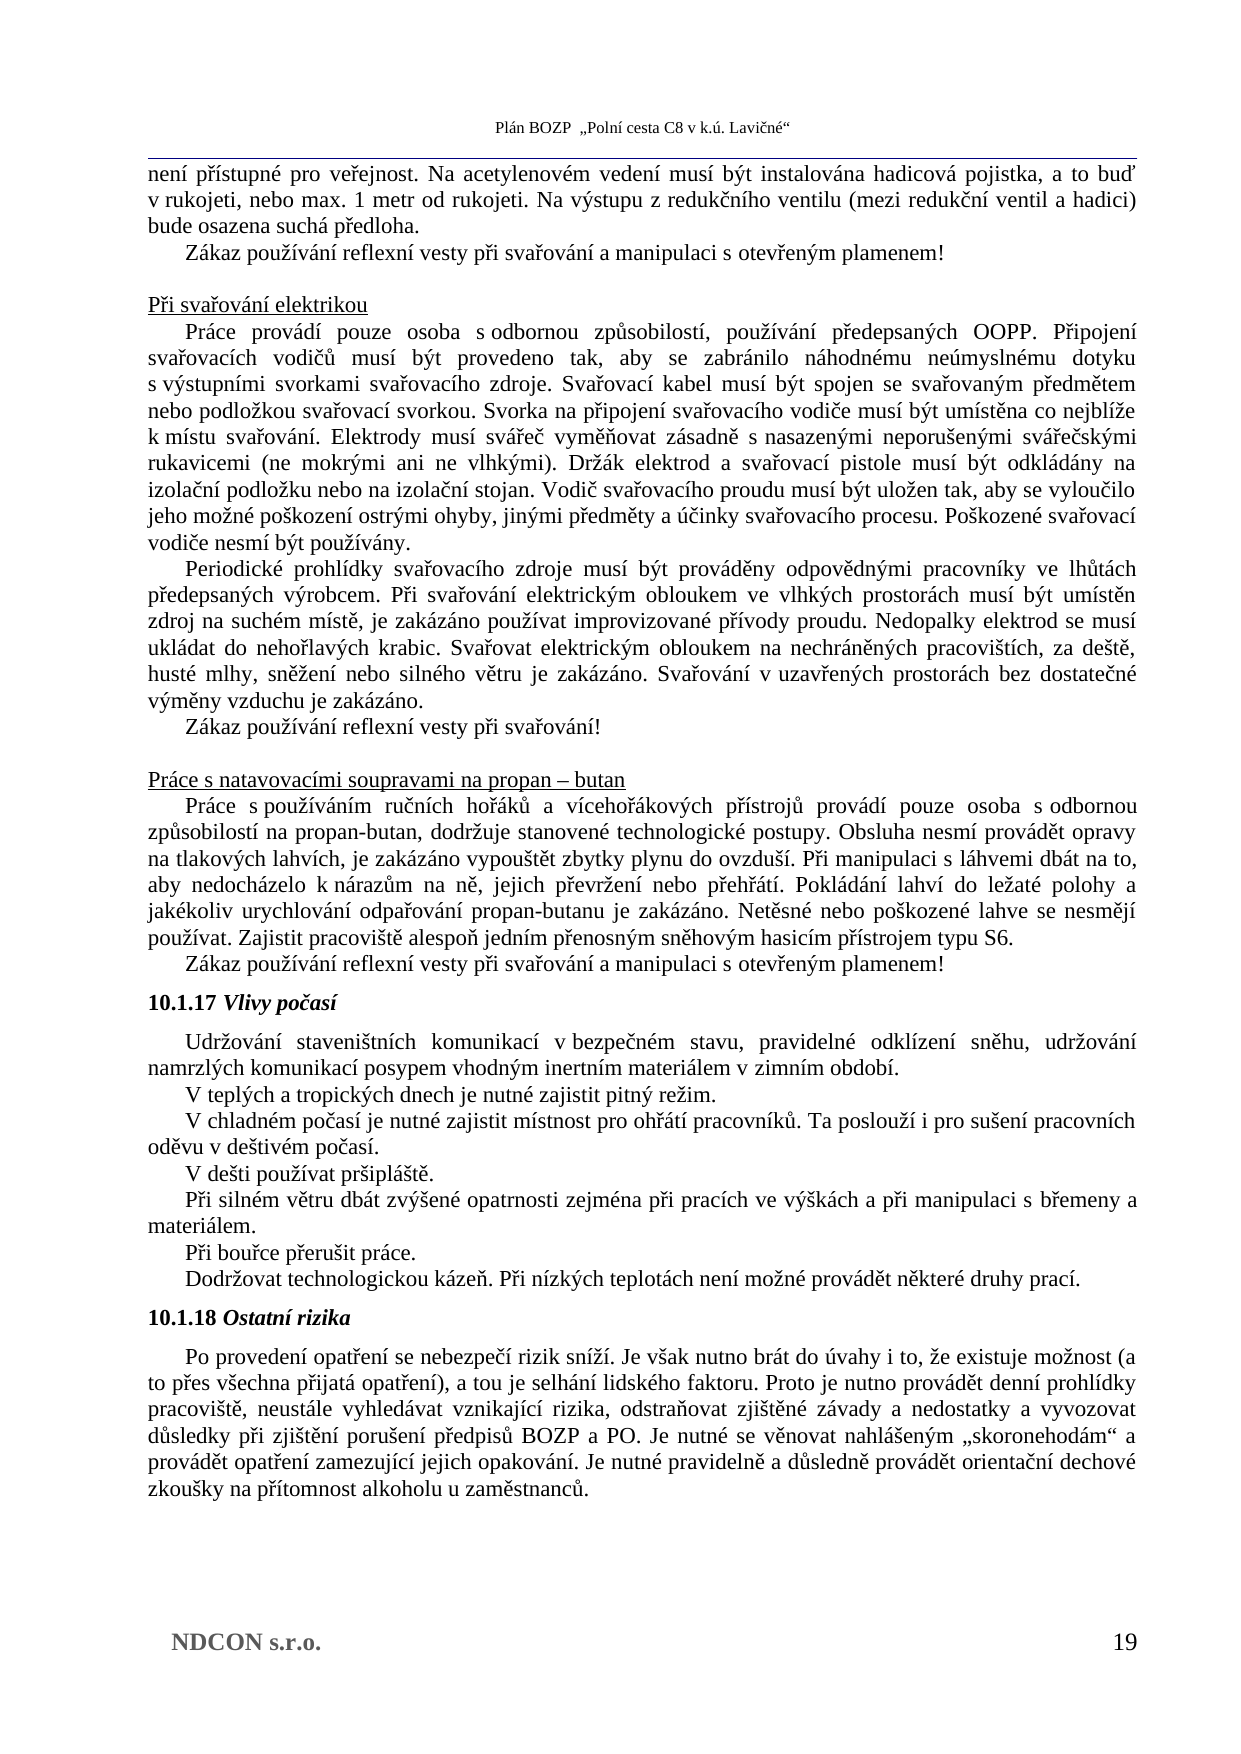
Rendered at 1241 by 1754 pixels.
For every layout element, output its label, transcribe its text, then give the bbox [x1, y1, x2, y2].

text Při silném větru dbát zvýšené opatrnosti zejména při pracích ve výškách a při manipulaci s břemeny a materiálem. [148, 1186, 1137, 1239]
text V dešti používat pršipláště. [148, 1160, 1137, 1186]
text Periodické prohlídky svařovacího zdroje musí být prováděny odpovědnými pracovníky ve lhůtách předepsaných výrobcem. Při svařování elektrickým obloukem ve vlhkých prostorách musí být umístěn zdroj na suchém místě, je zakázáno používat improvizované přívody proudu. Nedopalky elektrod se musí ukládat do nehořlavých krabic. Svařovat elektrickým obloukem na nechráněných pracovištích, za deště, husté mlhy, sněžení nebo silného větru je zakázáno. Svařování v uzavřených prostorách bez dostatečné výměny vzduchu je zakázáno. [148, 555, 1137, 713]
text Po provedení opatření se nebezpečí rizik sníží. Je však nutno brát do úvahy i to, že existuje možnost (a to přes všechna přijatá opatření), a tou je selhání lidského faktoru. Proto je nutno provádět denní prohlídky pracoviště, neustále vyhledávat vznikající rizika, odstraňovat zjištěné závady a nedostatky a vyvozovat důsledky při zjištění porušení předpisů BOZP a PO. Je nutné se věnovat nahlášeným „skoronehodám“ a provádět opatření zamezující jejich opakování. Je nutné pravidelně a důsledně provádět orientační dechové zkoušky na přítomnost alkoholu u zaměstnanců. [148, 1343, 1137, 1501]
text Zákaz používání reflexní vesty při svařování a manipulaci s otevřeným plamenem! [148, 950, 1137, 977]
text Dodržovat technologickou kázeň. Při nízkých teplotách není možné provádět některé druhy prací. [148, 1265, 1137, 1291]
text Při svařování elektrikou [148, 291, 1137, 318]
text V teplých a tropických dnech je nutné zajistit pitný režim. [148, 1081, 1137, 1107]
text Práce s natavovacími soupravami na propan – butan [148, 766, 1137, 792]
text Při bouřce přerušit práce. [148, 1239, 1137, 1265]
text V chladném počasí je nutné zajistit místnost pro ohřátí pracovníků. Ta poslouží i pro sušení pracovních oděvu v deštivém počasí. [148, 1107, 1137, 1160]
text Zákaz používání reflexní vesty při svařování! [148, 713, 1137, 739]
text Zákaz používání reflexní vesty při svařování a manipulaci s otevřeným plamenem! [148, 239, 1137, 265]
subtitle Vlivy počasí [148, 989, 1137, 1015]
subtitle Ostatní rizika [148, 1304, 1137, 1330]
text Udržování staveništních komunikací v bezpečném stavu, pravidelné odklízení sněhu, udržování namrzlých komunikací posypem vhodným inertním materiálem v zimním období. [148, 1028, 1137, 1081]
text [148, 159, 1137, 239]
text Práce provádí pouze osoba s odbornou způsobilostí, používání předepsaných OOPP. Připojení svařovacích vodičů musí být provedeno tak, aby se zabránilo náhodnému neúmyslnému dotyku s výstupními svorkami svařovacího zdroje. Svařovací kabel musí být spojen se svařovaným předmětem nebo podložkou svařovací svorkou. Svorka na připojení svařovacího vodiče musí být umístěna co nejblíže k místu svařování. Elektrody musí svářeč vyměňovat zásadně s nasazenými neporušenými svářečskými rukavicemi (ne mokrými ani ne vlhkými). Držák elektrod a svařovací pistole musí být odkládány na izolační podložku nebo na izolační stojan. Vodič svařovacího proudu musí být uložen tak, aby se vyloučilo jeho možné poškození ostrými ohyby, jinými předměty a účinky svařovacího procesu. Poškozené svařovací vodiče nesmí být používány. [148, 318, 1137, 555]
text Práce s používáním ručních hořáků a vícehořákových přístrojů provádí pouze osoba s odbornou způsobilostí na propan-butan, dodržuje stanovené technologické postupy. Obsluha nesmí provádět opravy na tlakových lahvích, je zakázáno vypouštět zbytky plynu do ovzduší. Při manipulaci s láhvemi dbát na to, aby nedocházelo k nárazům na ně, jejich převržení nebo přehřátí. Pokládání lahví do ležaté polohy a jakékoliv urychlování odpařování propan-butanu je zakázáno. Netěsné nebo poškozené lahve se nesmějí používat. Zajistit pracoviště alespoň jedním přenosným sněhovým hasicím přístrojem typu S6. [148, 792, 1137, 950]
